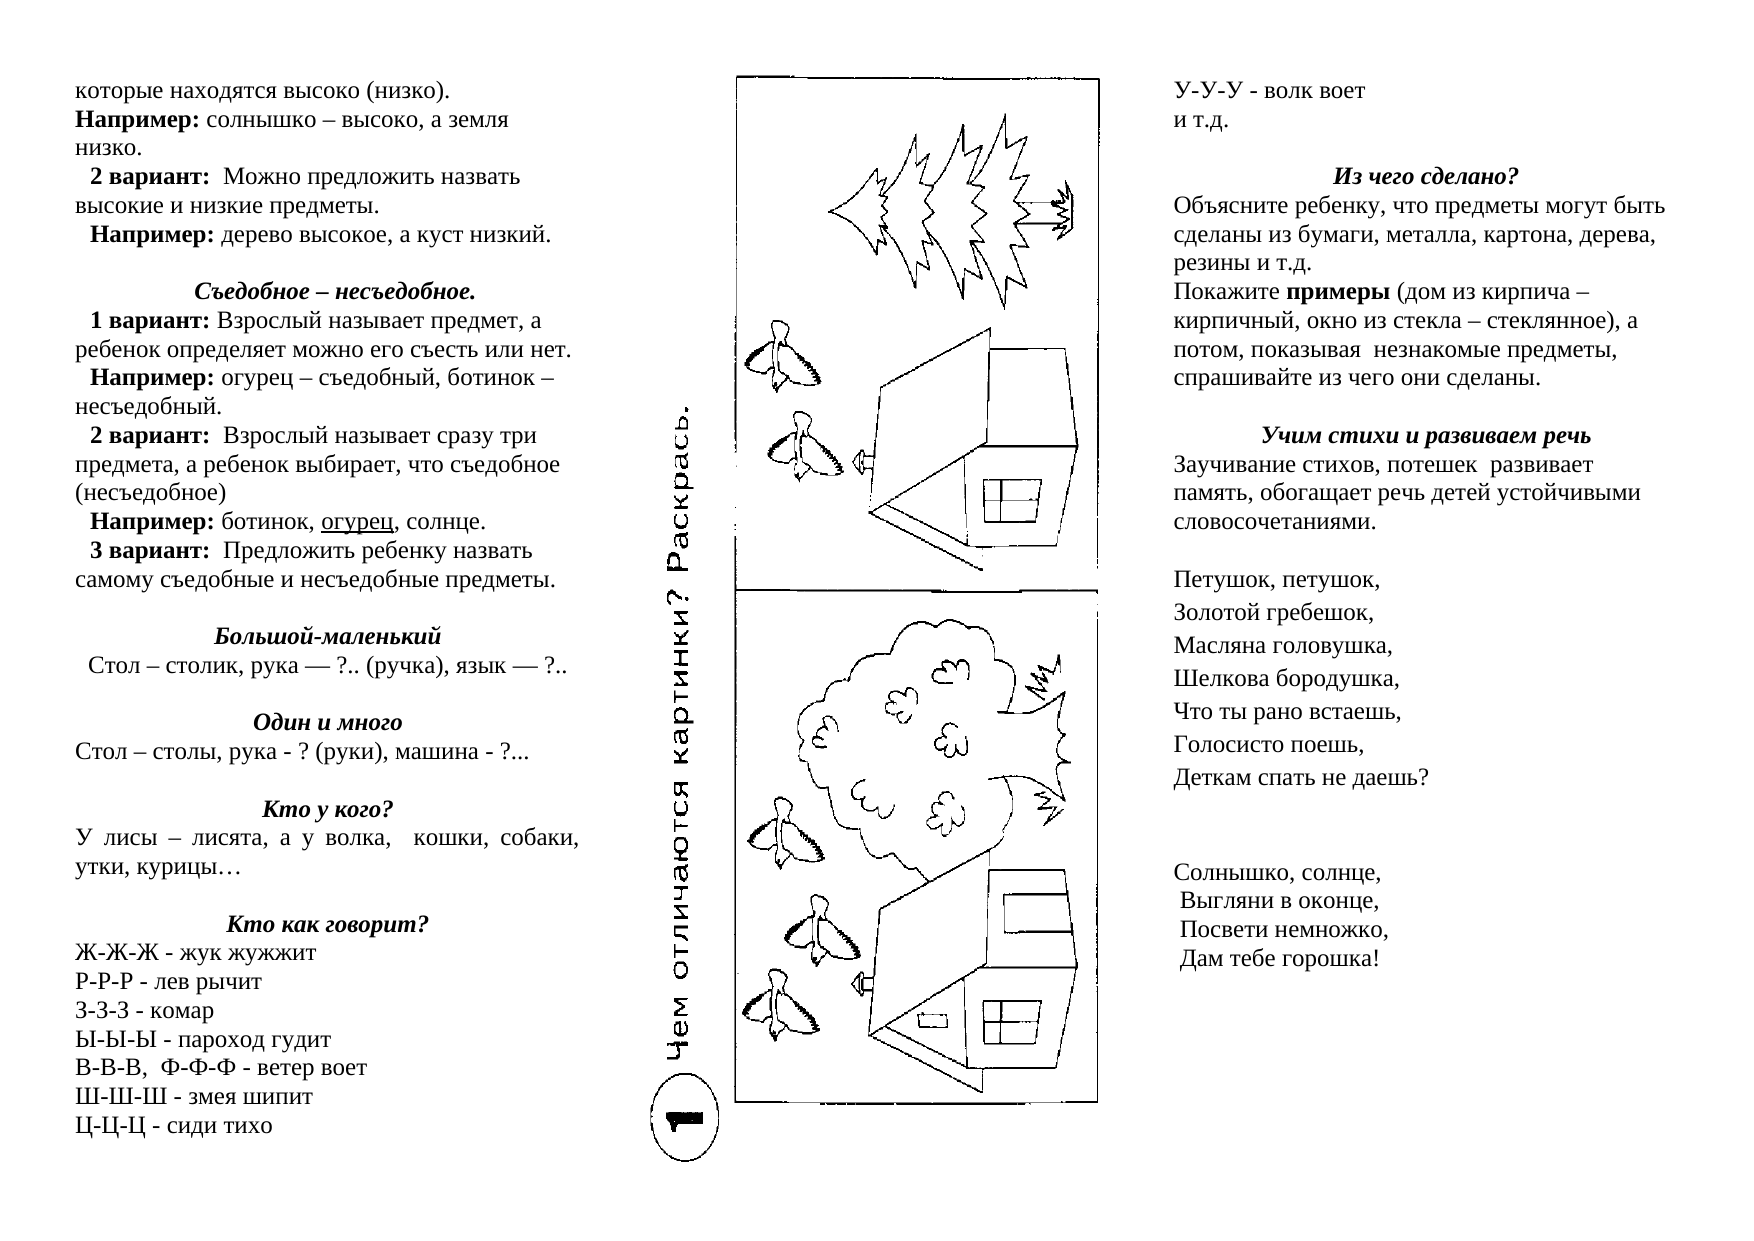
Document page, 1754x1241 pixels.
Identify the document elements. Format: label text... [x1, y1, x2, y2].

text Что ты рано встаешь, [1173, 696, 1679, 724]
text Стол – столы, рука - ? (руки), машина - ?... [75, 736, 580, 765]
text Дам тебе горошка! [1173, 943, 1679, 972]
text Покажите примеры (дом из кирпича – кирпичный, окно из стекла – стеклянное), а потом, показывая незнакомые предметы, спрашивайте из чего они сделаны. [1173, 276, 1679, 391]
text Кто у кого? [75, 794, 580, 822]
text Золотой гребешок, [1173, 597, 1679, 626]
text Посвети немножко, [1173, 914, 1679, 943]
text Выгляни в оконце, [1173, 885, 1679, 914]
text Съедобное – несъедобное. [75, 276, 580, 305]
text Учим стихи и развиваем речь [1173, 420, 1679, 449]
text Деткам спать не даешь? [1173, 762, 1679, 791]
text 2 вариант: Можно предложить назвать высокие и низкие предметы. [75, 161, 580, 219]
text Например: огурец – съедобный, ботинок – несъедобный. [75, 362, 580, 420]
text Заучивание стихов, потешек развивает память, обогащает речь детей устойчивыми словосочетаниями. [1173, 449, 1679, 535]
text Большой-маленький [75, 621, 580, 650]
text 2 вариант: Взрослый называет сразу три предмета, а ребенок выбирает, что съедобное (несъедобное) [75, 420, 580, 506]
text 3 вариант: Предложить ребенку назвать самому съедобные и несъедобные предметы. [75, 535, 580, 592]
text Объясните ребенку, что предметы могут быть сделаны из бумаги, металла, картона, дерева, резины и т.д. [1173, 190, 1679, 276]
text Ж-Ж-Ж - жук жужжит Р-Р-Р - лев рычит З-З-З - комар Ы-Ы-Ы - пароход гудит В-В-В, Ф-Ф-Ф - ветер воет Ш-Ш-Ш - змея шипит Ц-Ц-Ц - сиди тихо У-У-У - волк воет и т.д. [75, 937, 580, 1139]
text Шелкова бородушка, [1173, 663, 1679, 692]
text Стол – столик, рука — ?.. (ручка), язык — ?.. [75, 650, 580, 679]
text Петушок, петушок, [1173, 564, 1679, 592]
text Ж-Ж-Ж - жук жужжит Р-Р-Р - лев рычит З-З-З - комар Ы-Ы-Ы - пароход гудит В-В-В, Ф-Ф-Ф - ветер воет Ш-Ш-Ш - змея шипит Ц-Ц-Ц - сиди тихо У-У-У - волк воет и т.д. [1173, 75, 1679, 132]
text Из чего сделано? [1173, 161, 1679, 190]
text Например: ботинок, огурец, солнце. [75, 506, 580, 535]
text Один и много [75, 707, 580, 736]
text У лисы – лисята, а у волка, кошки, собаки, утки, курицы… [75, 822, 580, 880]
text Солнышко, солнце, [1173, 857, 1679, 885]
text Голосисто поешь, [1173, 729, 1679, 758]
text Кто как говорит? [75, 909, 580, 937]
text Например: дерево высокое, а куст низкий. [75, 219, 580, 247]
text 1 вариант: Взрослый называет предмет, а ребенок определяет можно его съесть или нет. [75, 305, 580, 362]
text Масляна головушка, [1173, 630, 1679, 658]
